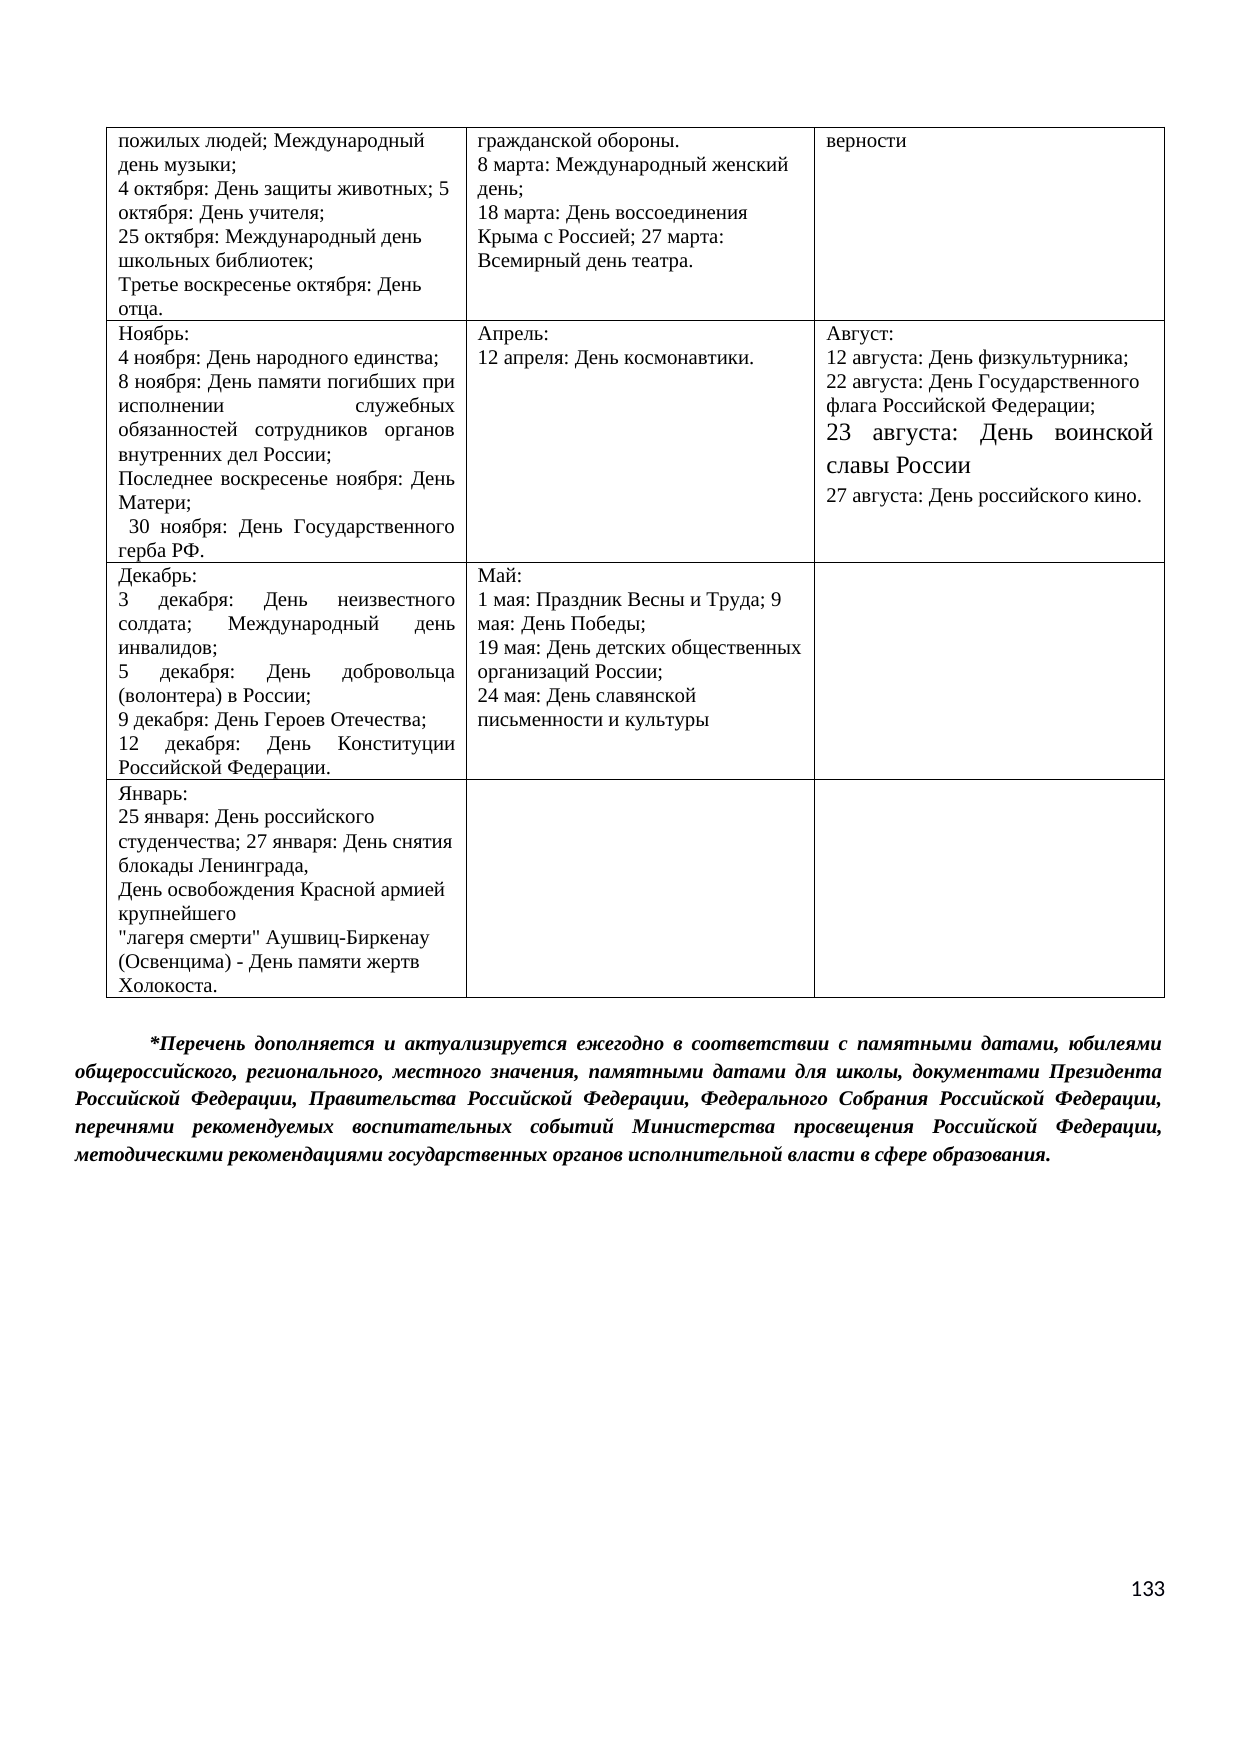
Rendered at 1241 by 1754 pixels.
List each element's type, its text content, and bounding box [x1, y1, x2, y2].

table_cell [815, 128, 1164, 320]
table_cell Август: 12 августа: День физкультурника; 22 августа: День Государственного флага Российской Федерации; 23 августа: День воинской славы России 27 августа: День российского кино. [815, 321, 1164, 562]
table_cell Декабрь: 3 декабря: День неизвестного солдата; Международный день инвалидов; 5 декабря: День добровольца (волонтера) в России; 9 декабря: День Героев Отечества; 12 декабря: День Конституции Российской Федерации. [107, 563, 466, 779]
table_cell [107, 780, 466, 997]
text *Перечень дополняется и актуализируется ежегодно в соответствии с памятными датами, юбилеями общероссийского, регионального, местного значения, памятными датами для школы, документами Президента Российской Федерации, Правительства Российской Федерации, Федерального Собрания Российской Федерации, перечнями рекомендуемых воспитательных событий Министерства просвещения Российской Федерации, методическими рекомендациями государственных органов исполнительной власти в сфере образования. [75, 1031, 1165, 1166]
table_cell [107, 128, 466, 320]
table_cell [467, 128, 814, 320]
table_cell Апрель: 12 апреля: День космонавтики. [467, 321, 814, 562]
table_cell [815, 563, 1164, 779]
table_cell Ноябрь: 4 ноября: День народного единства; 8 ноября: День памяти погибших при исполнении служебных обязанностей сотрудников органов внутренних дел России; Последнее воскресенье ноября: День Матери; 30 ноября: День Государственного герба РФ. [107, 321, 466, 562]
table_cell Май: 1 мая: Праздник Весны и Труда; 9 мая: День Победы; 19 мая: День детских общественных организаций России; 24 мая: День славянской письменности и культуры [467, 563, 814, 779]
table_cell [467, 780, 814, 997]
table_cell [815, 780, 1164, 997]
